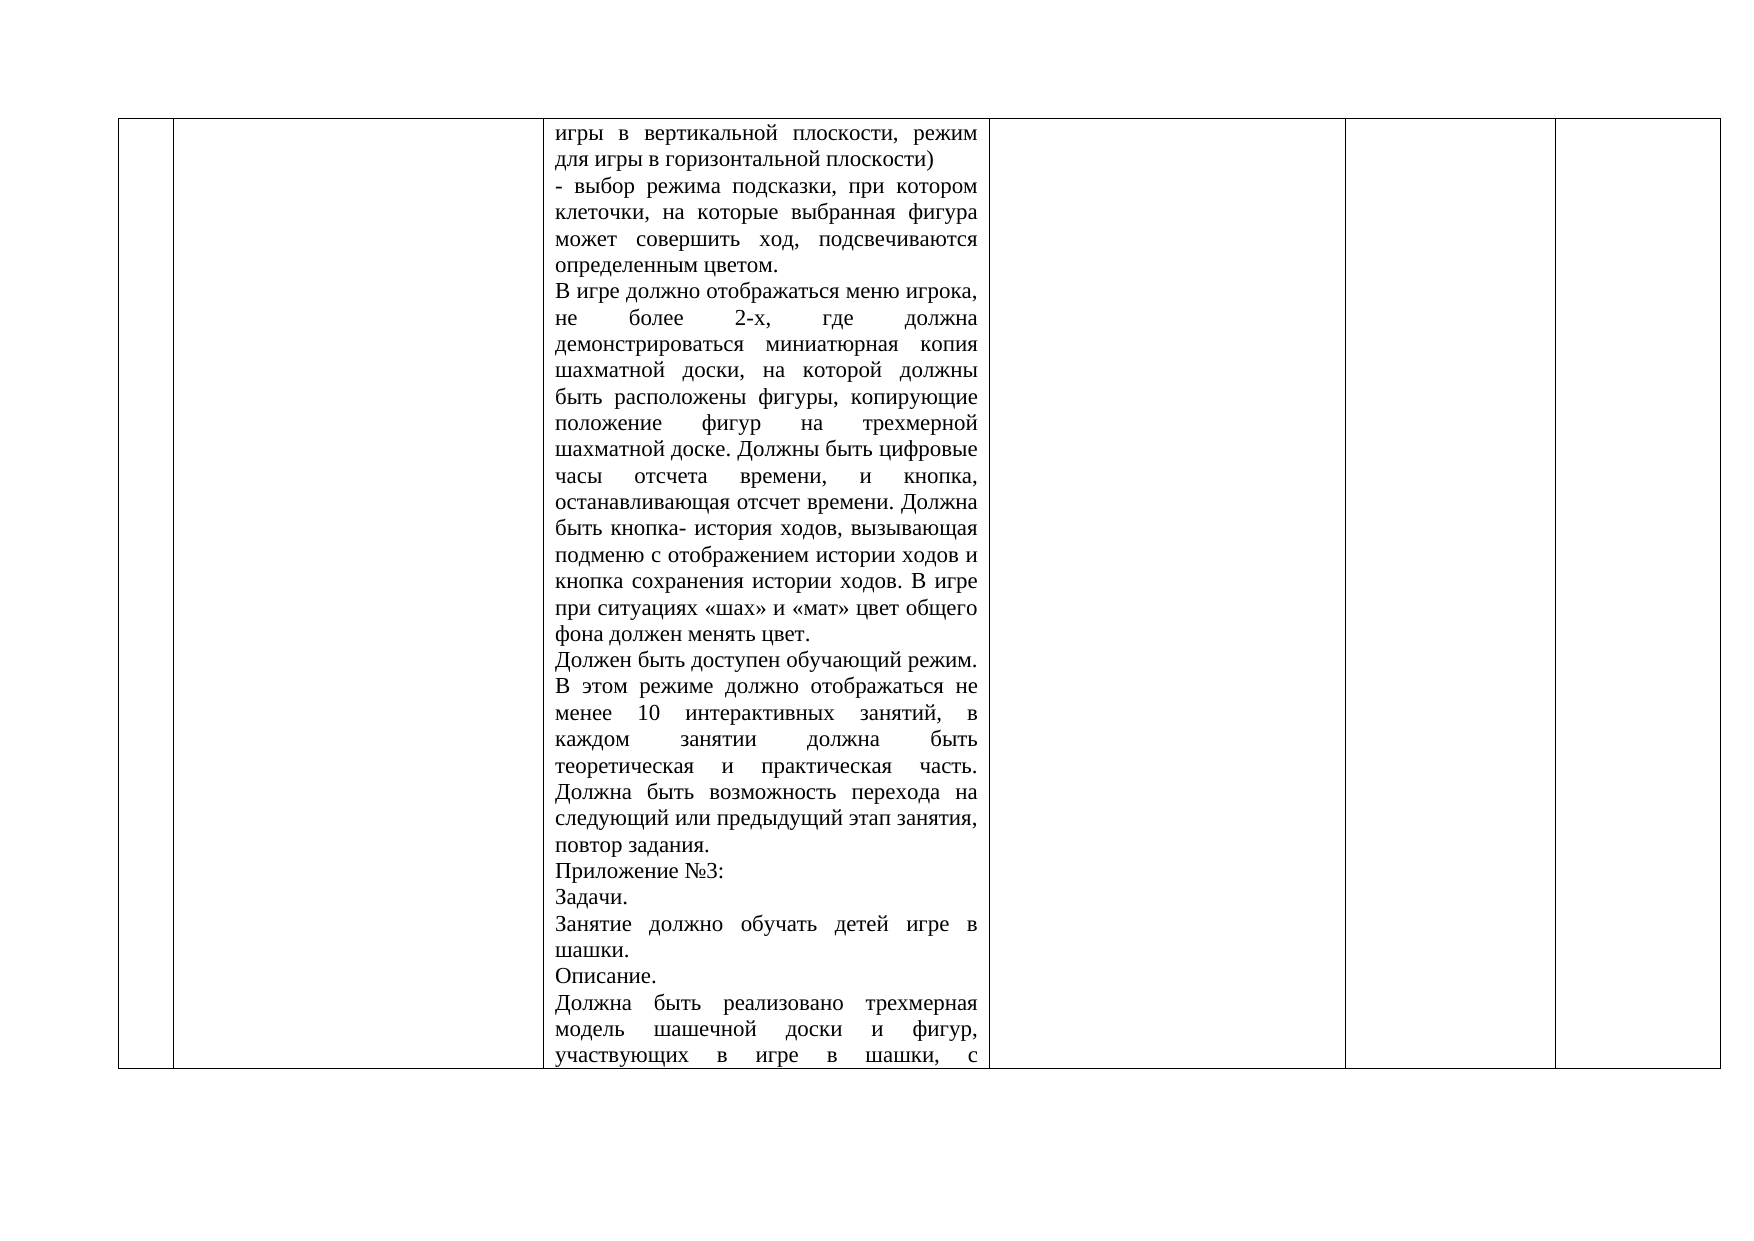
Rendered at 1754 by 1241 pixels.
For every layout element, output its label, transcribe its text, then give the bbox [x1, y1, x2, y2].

table_cell [990, 119, 1345, 1068]
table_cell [174, 119, 543, 1068]
table_cell 1 [119, 119, 173, 1068]
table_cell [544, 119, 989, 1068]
table_cell [1346, 119, 1555, 1068]
table_cell [1556, 119, 1720, 1068]
